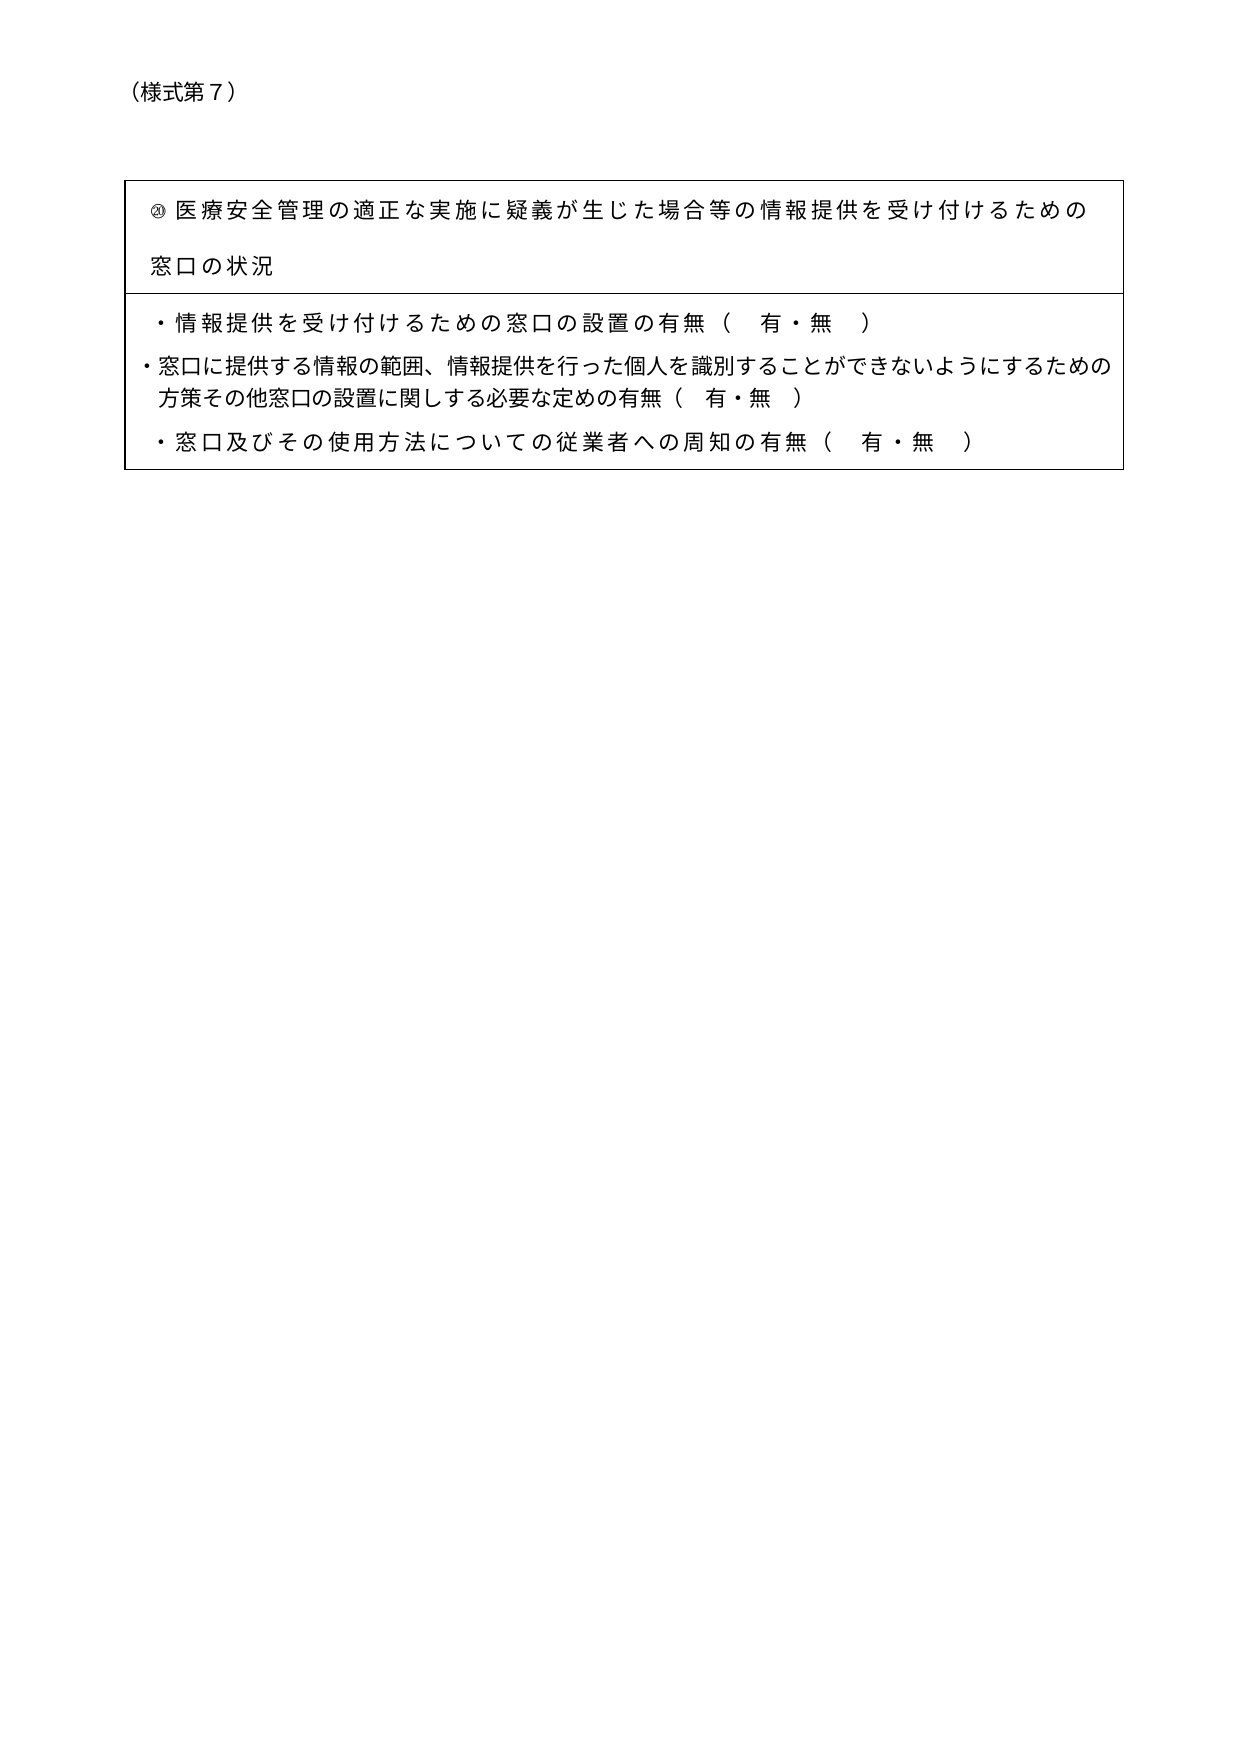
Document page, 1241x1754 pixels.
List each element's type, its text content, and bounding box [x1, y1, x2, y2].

table_header ⑳医療安全管理の適正な実施に疑義が生じた場合等の情報提供を受け付けるための窓口の状況 [126, 181, 1123, 292]
table_cell ・情報提供を受け付けるための窓口の設置の有無（ 有・無 ） ・窓口に提供する情報の範囲、情報提供を行った個人を識別することができないようにするための方策その他窓口の設置に関しする必要な定めの有無（ 有・無 ） ・窓口及びその使用方法についての従業者への周知の有無（ 有・無 ） [126, 294, 1123, 468]
